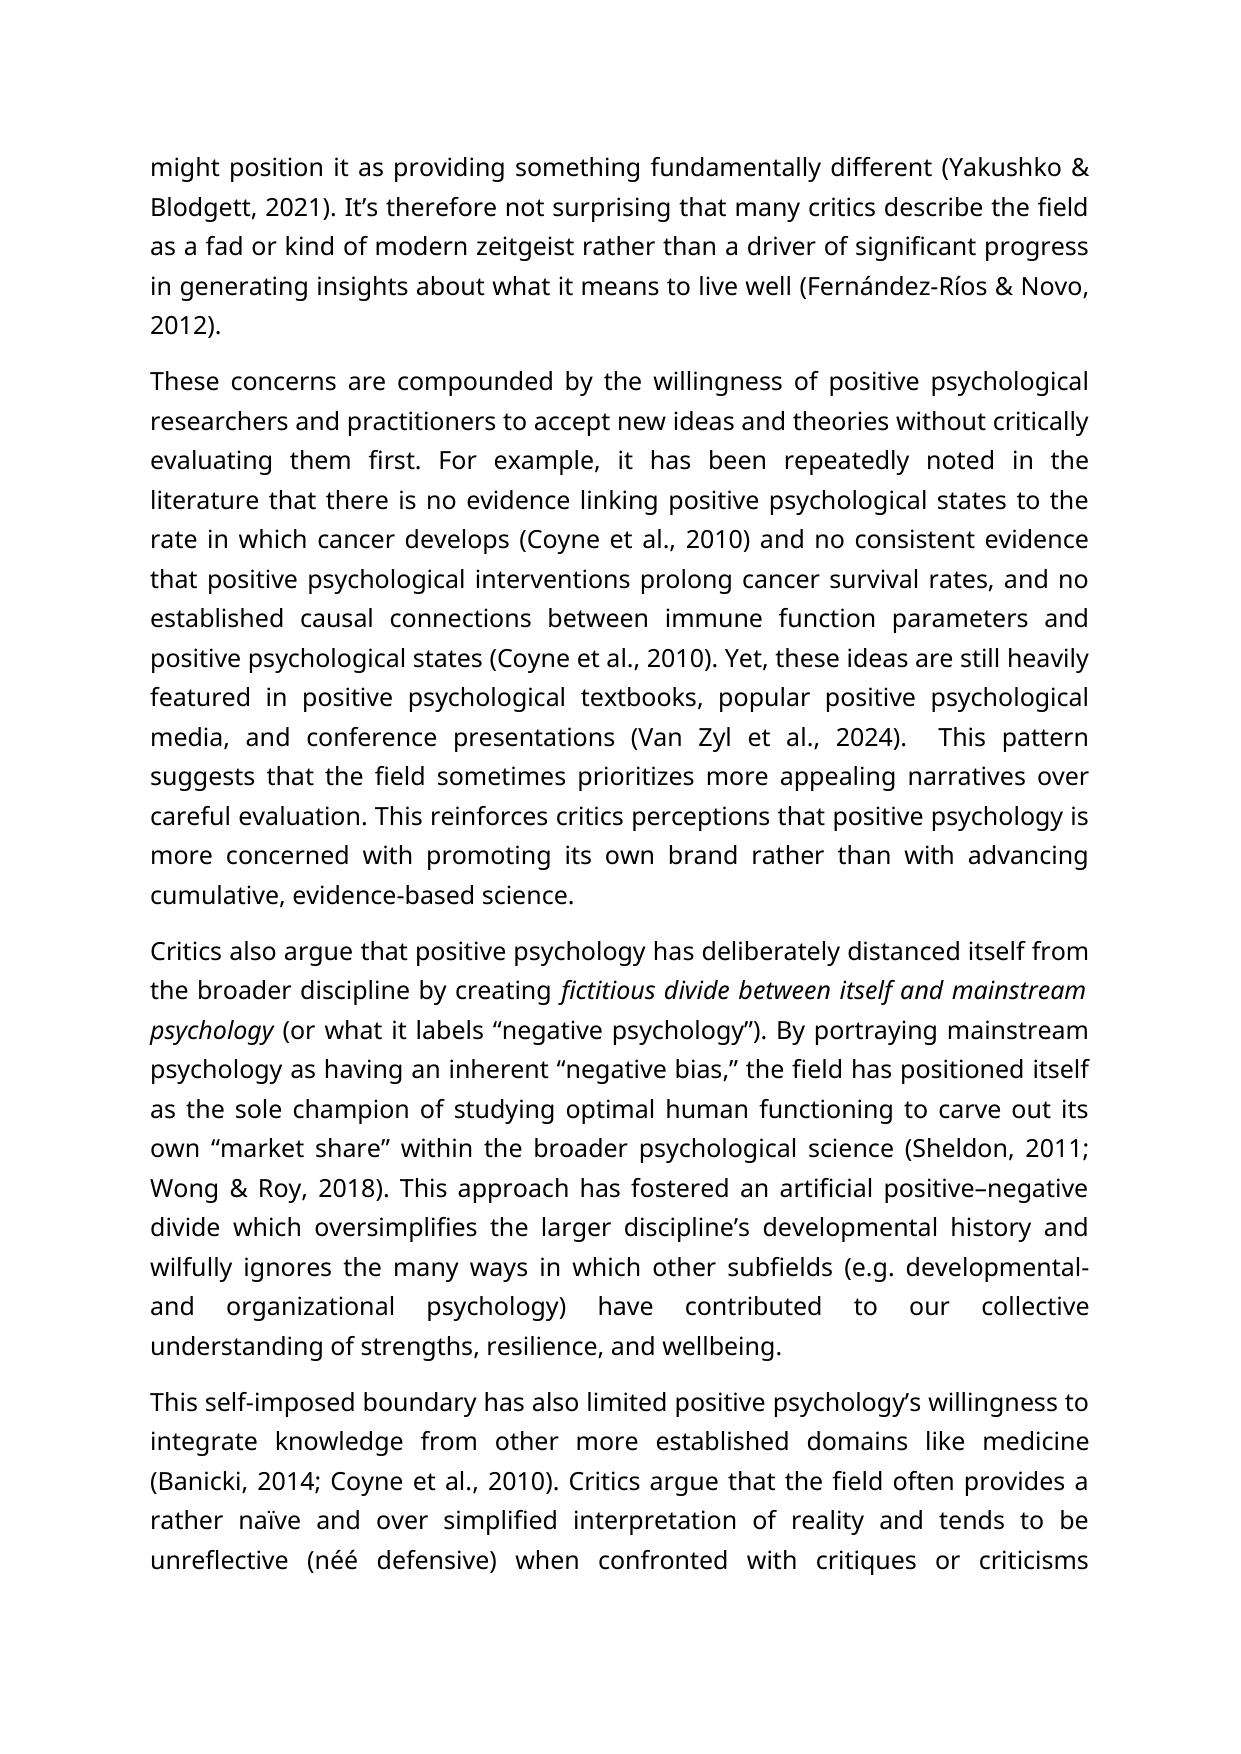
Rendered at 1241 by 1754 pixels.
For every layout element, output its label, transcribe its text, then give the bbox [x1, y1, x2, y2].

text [150, 1384, 1090, 1576]
text Critics also argue that positive psychology has deliberately distanced itself from the broader discipline by creating fictitious divide between itself and mainstream psychology (or what it labels “negative psychology”). By portraying mainstream psychology as having an inherent “negative bias,” the field has positioned itself as the sole champion of studying optimal human functioning to carve out its own “market share” within the broader psychological science (Sheldon, 2011; Wong & Roy, 2018). This approach has fostered an artificial positive–negative divide which oversimplifies the larger discipline’s developmental history and wilfully ignores the many ways in which other subfields (e.g. developmental- and organizational psychology) have contributed to our collective understanding of strengths, resilience, and wellbeing. [150, 933, 1090, 1362]
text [150, 150, 1090, 342]
text These concerns are compounded by the willingness of positive psychological researchers and practitioners to accept new ideas and theories without critically evaluating them first. For example, it has been repeatedly noted in the literature that there is no evidence linking positive psychological states to the rate in which cancer develops (Coyne et al., 2010) and no consistent evidence that positive psychological interventions prolong cancer survival rates, and no established causal connections between immune function parameters and positive psychological states (Coyne et al., 2010). Yet, these ideas are still heavily featured in positive psychological textbooks, popular positive psychological media, and conference presentations (Van Zyl et al., 2024). This pattern suggests that the field sometimes prioritizes more appealing narratives over careful evaluation. This reinforces critics perceptions that positive psychology is more concerned with promoting its own brand rather than with advancing cumulative, evidence-based science. [150, 364, 1090, 911]
